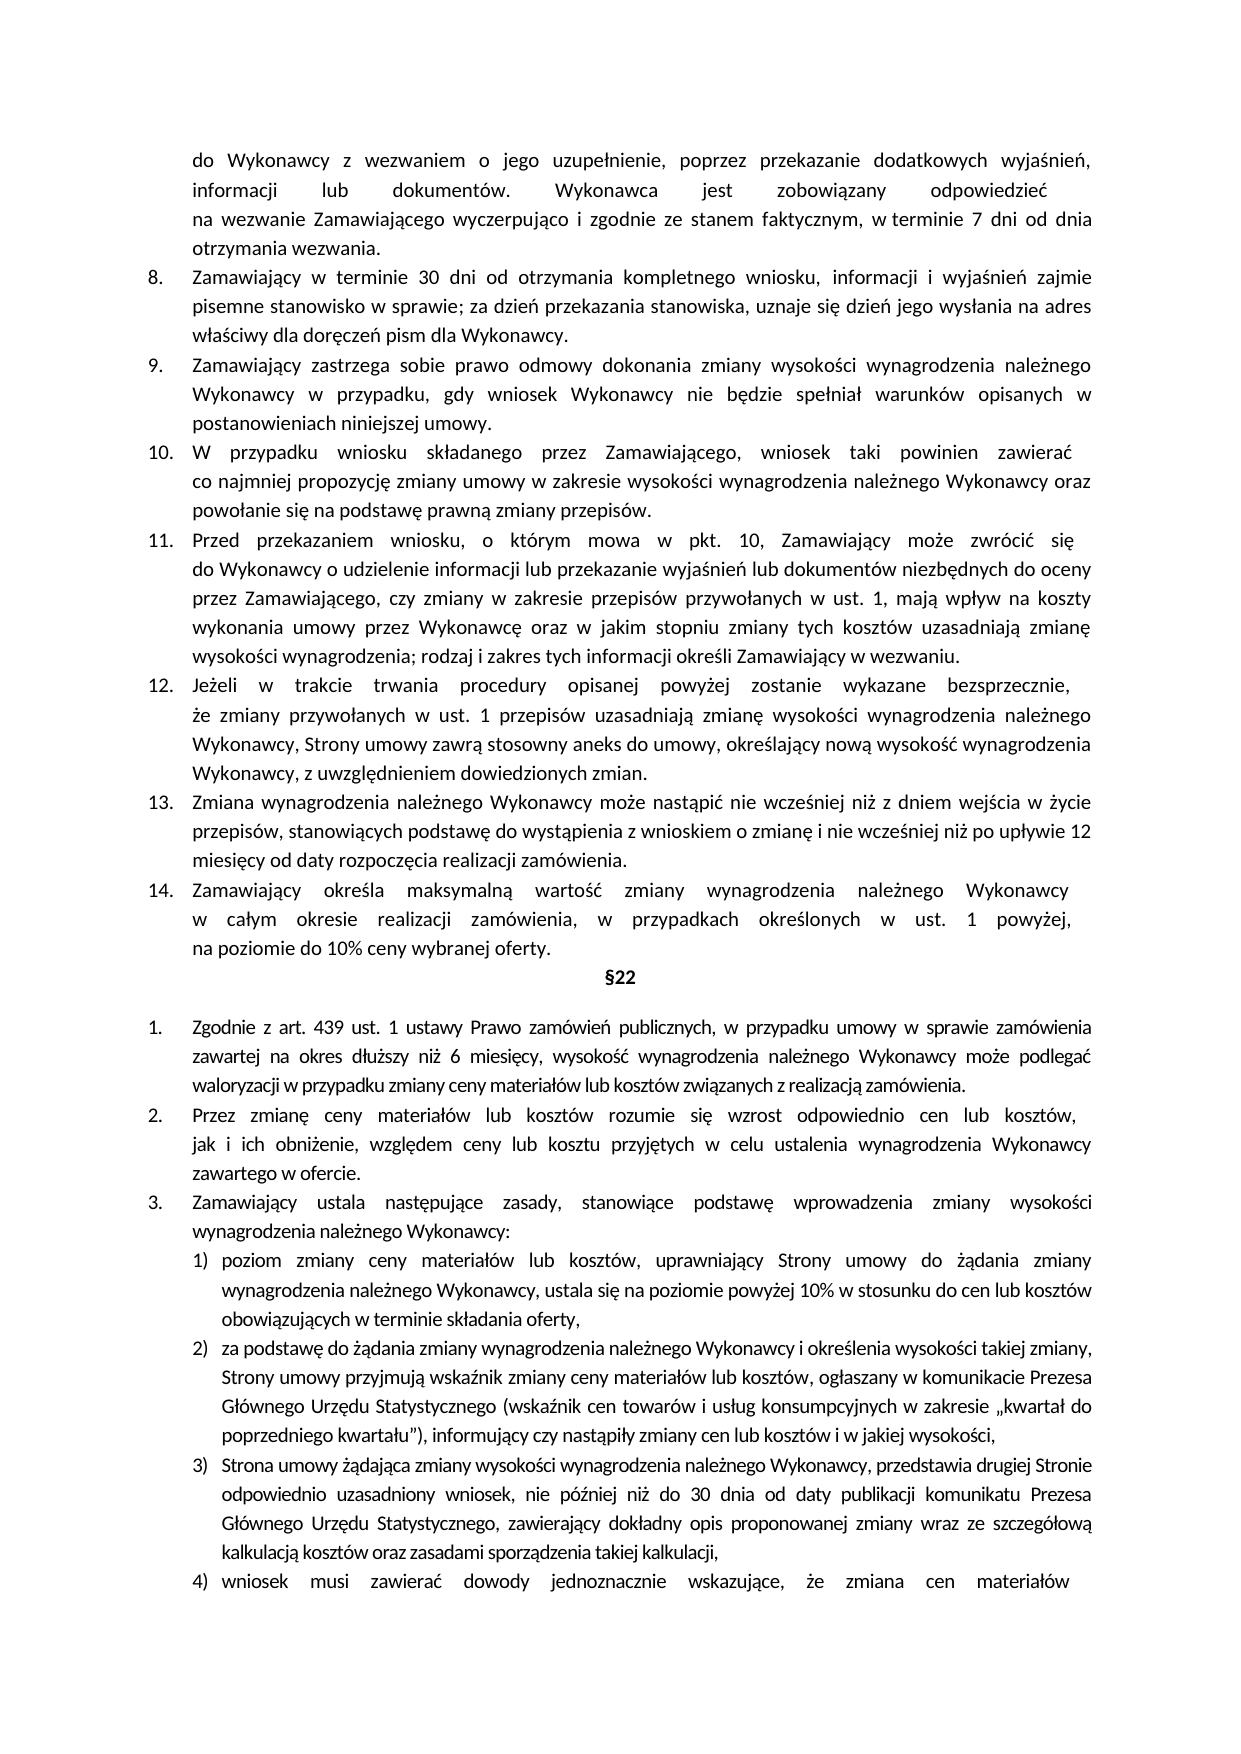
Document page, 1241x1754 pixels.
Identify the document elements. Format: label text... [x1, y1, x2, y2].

list Zgodnie z art. 439 ust. 1 ustawy Prawo zamówień publicznych, w przypadku umowy w sprawie zamówienia zawartej na okres dłuższy niż 6 miesięcy, wysokość wynagrodzenia należnego Wykonawcy może podlegać waloryzacji w przypadku zmiany ceny materiałów lub kosztów związanych z realizacją zamówienia. [148, 1014, 1093, 1098]
text §22 [148, 964, 1093, 990]
list Zamawiający zastrzega sobie prawo odmowy dokonania zmiany wysokości wynagrodzenia należnego Wykonawcy w przypadku, gdy wniosek Wykonawcy nie będzie spełniał warunków opisanych w postanowieniach niniejszej umowy. [148, 352, 1093, 436]
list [192, 1568, 1093, 1594]
list Przez zmianę ceny materiałów lub kosztów rozumie się wzrost odpowiednio cen lub kosztów, jak i ich obniżenie, względem ceny lub kosztu przyjętych w celu ustalenia wynagrodzenia Wykonawcy zawartego w ofercie. [148, 1102, 1093, 1186]
list Zamawiający ustala następujące zasady, stanowiące podstawę wprowadzenia zmiany wysokości wynagrodzenia należnego Wykonawcy: [148, 1189, 1093, 1244]
list Przed przekazaniem wniosku, o którym mowa w pkt. 10, Zamawiający może zwrócić się do Wykonawcy o udzielenie informacji lub przekazanie wyjaśnień lub dokumentów niezbędnych do oceny przez Zamawiającego, czy zmiany w zakresie przepisów przywołanych w ust. 1, mają wpływ na koszty wykonania umowy przez Wykonawcę oraz w jakim stopniu zmiany tych kosztów uzasadniają zmianę wysokości wynagrodzenia; rodzaj i zakres tych informacji określi Zamawiający w wezwaniu. [148, 527, 1093, 669]
list Jeżeli w trakcie trwania procedury opisanej powyżej zostanie wykazane bezsprzecznie, że zmiany przywołanych w ust. 1 przepisów uzasadniają zmianę wysokości wynagrodzenia należnego Wykonawcy, Strony umowy zawrą stosowny aneks do umowy, określający nową wysokość wynagrodzenia Wykonawcy, z uwzględnieniem dowiedzionych zmian. [148, 673, 1093, 786]
list Zamawiający w terminie 30 dni od otrzymania kompletnego wniosku, informacji i wyjaśnień zajmie pisemne stanowisko w sprawie; za dzień przekazania stanowiska, uznaje się dzień jego wysłania na adres właściwy dla doręczeń pism dla Wykonawcy. [148, 264, 1093, 348]
list W przypadku wniosku składanego przez Zamawiającego, wniosek taki powinien zawierać co najmniej propozycję zmiany umowy w zakresie wysokości wynagrodzenia należnego Wykonawcy oraz powołanie się na podstawę prawną zmiany przepisów. [148, 439, 1093, 523]
list Zmiana wynagrodzenia należnego Wykonawcy może nastąpić nie wcześniej niż z dniem wejścia w życie przepisów, stanowiących podstawę do wystąpienia z wnioskiem o zmianę i nie wcześniej niż po upływie 12 miesięcy od daty rozpoczęcia realizacji zamówienia. [148, 789, 1093, 873]
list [148, 148, 1093, 261]
list Zamawiający określa maksymalną wartość zmiany wynagrodzenia należnego Wykonawcy w całym okresie realizacji zamówienia, w przypadkach określonych w ust. 1 powyżej, na poziomie do 10% ceny wybranej oferty. [148, 877, 1093, 961]
list za podstawę do żądania zmiany wynagrodzenia należnego Wykonawcy i określenia wysokości takiej zmiany, Strony umowy przyjmują wskaźnik zmiany ceny materiałów lub kosztów, ogłaszany w komunikacie Prezesa Głównego Urzędu Statystycznego (wskaźnik cen towarów i usług konsumpcyjnych w zakresie „kwartał do poprzedniego kwartału”), informujący czy nastąpiły zmiany cen lub kosztów i w jakiej wysokości, [192, 1335, 1093, 1448]
list poziom zmiany ceny materiałów lub kosztów, uprawniający Strony umowy do żądania zmiany wynagrodzenia należnego Wykonawcy, ustala się na poziomie powyżej 10% w stosunku do cen lub kosztów obowiązujących w terminie składania oferty, [192, 1248, 1093, 1331]
list Strona umowy żądająca zmiany wysokości wynagrodzenia należnego Wykonawcy, przedstawia drugiej Stronie odpowiednio uzasadniony wniosek, nie później niż do 30 dnia od daty publikacji komunikatu Prezesa Głównego Urzędu Statystycznego, zawierający dokładny opis proponowanej zmiany wraz ze szczegółową kalkulacją kosztów oraz zasadami sporządzenia takiej kalkulacji, [192, 1452, 1093, 1565]
